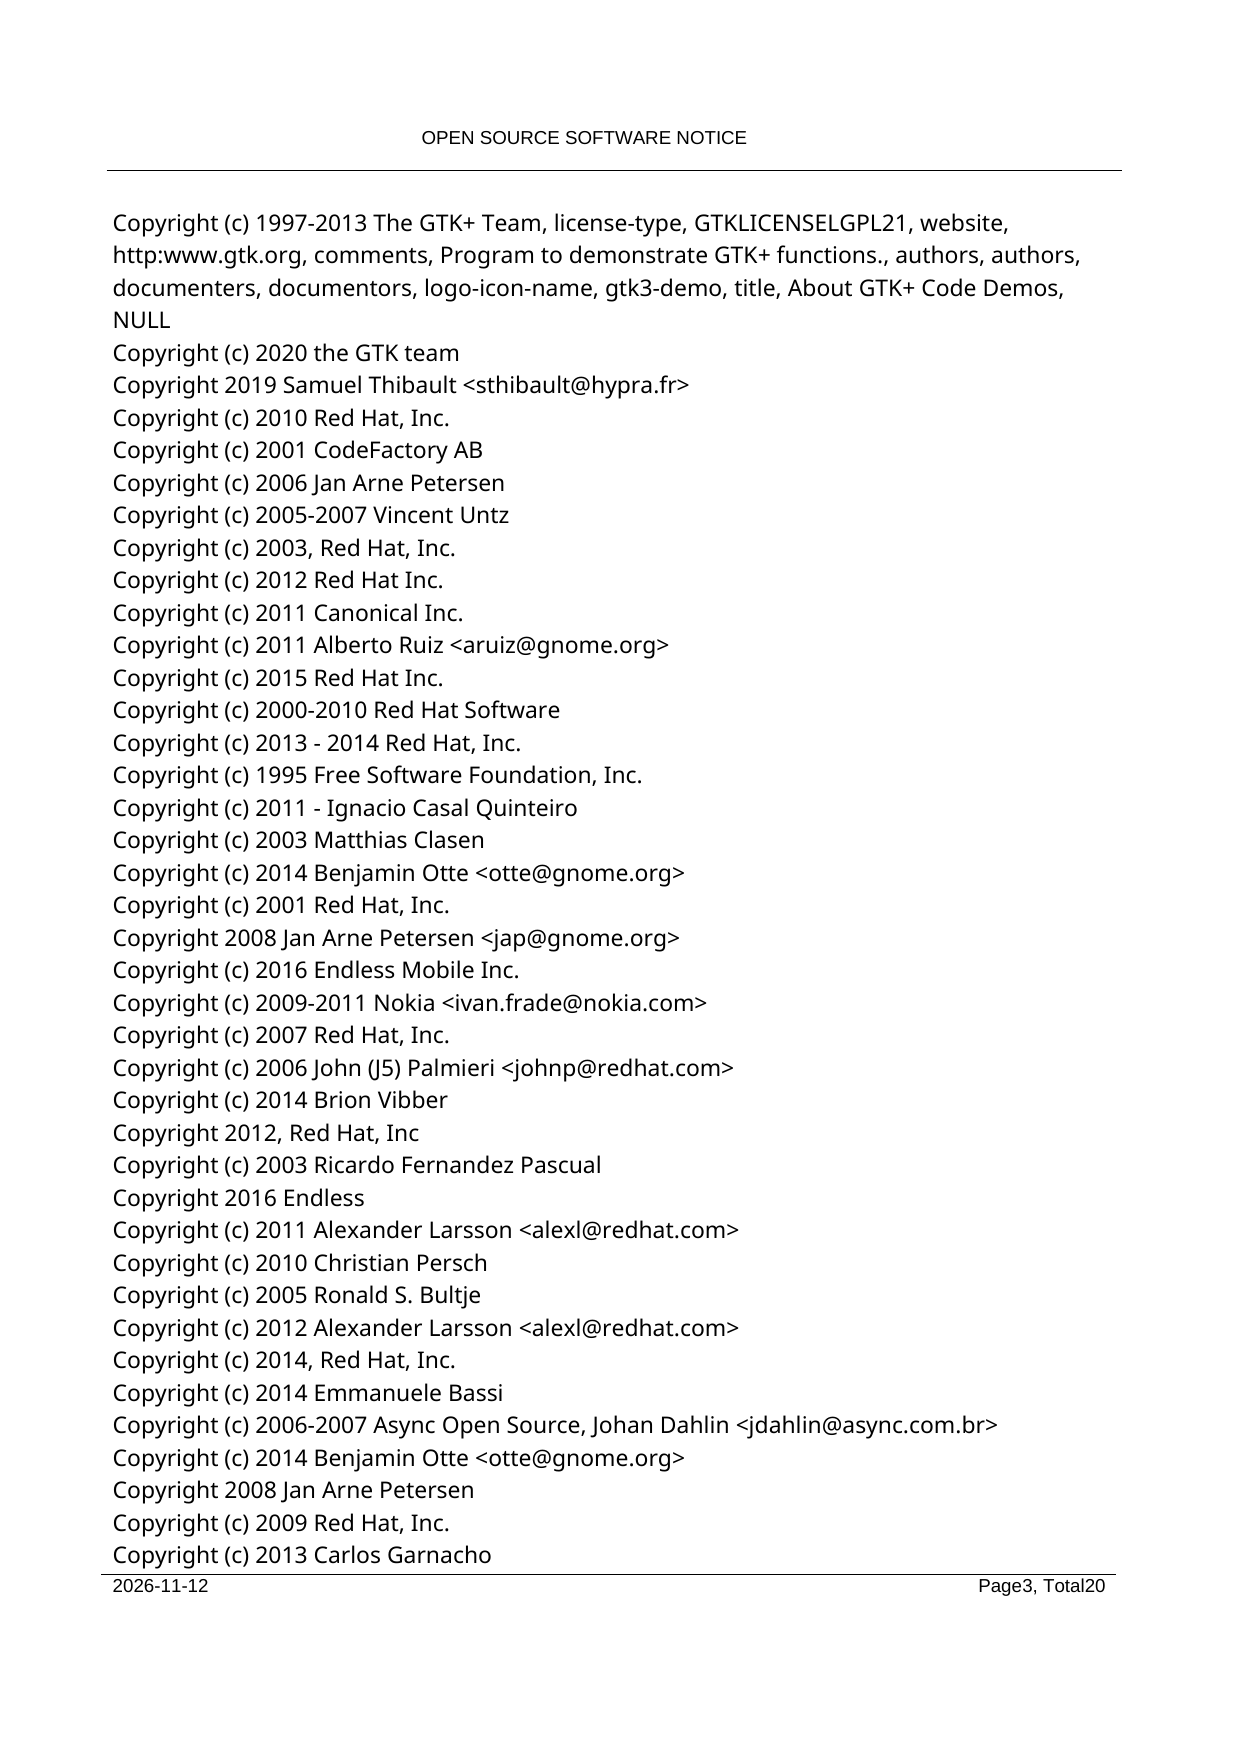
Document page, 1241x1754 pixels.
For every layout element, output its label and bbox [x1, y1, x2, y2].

text [112, 206, 1128, 1571]
